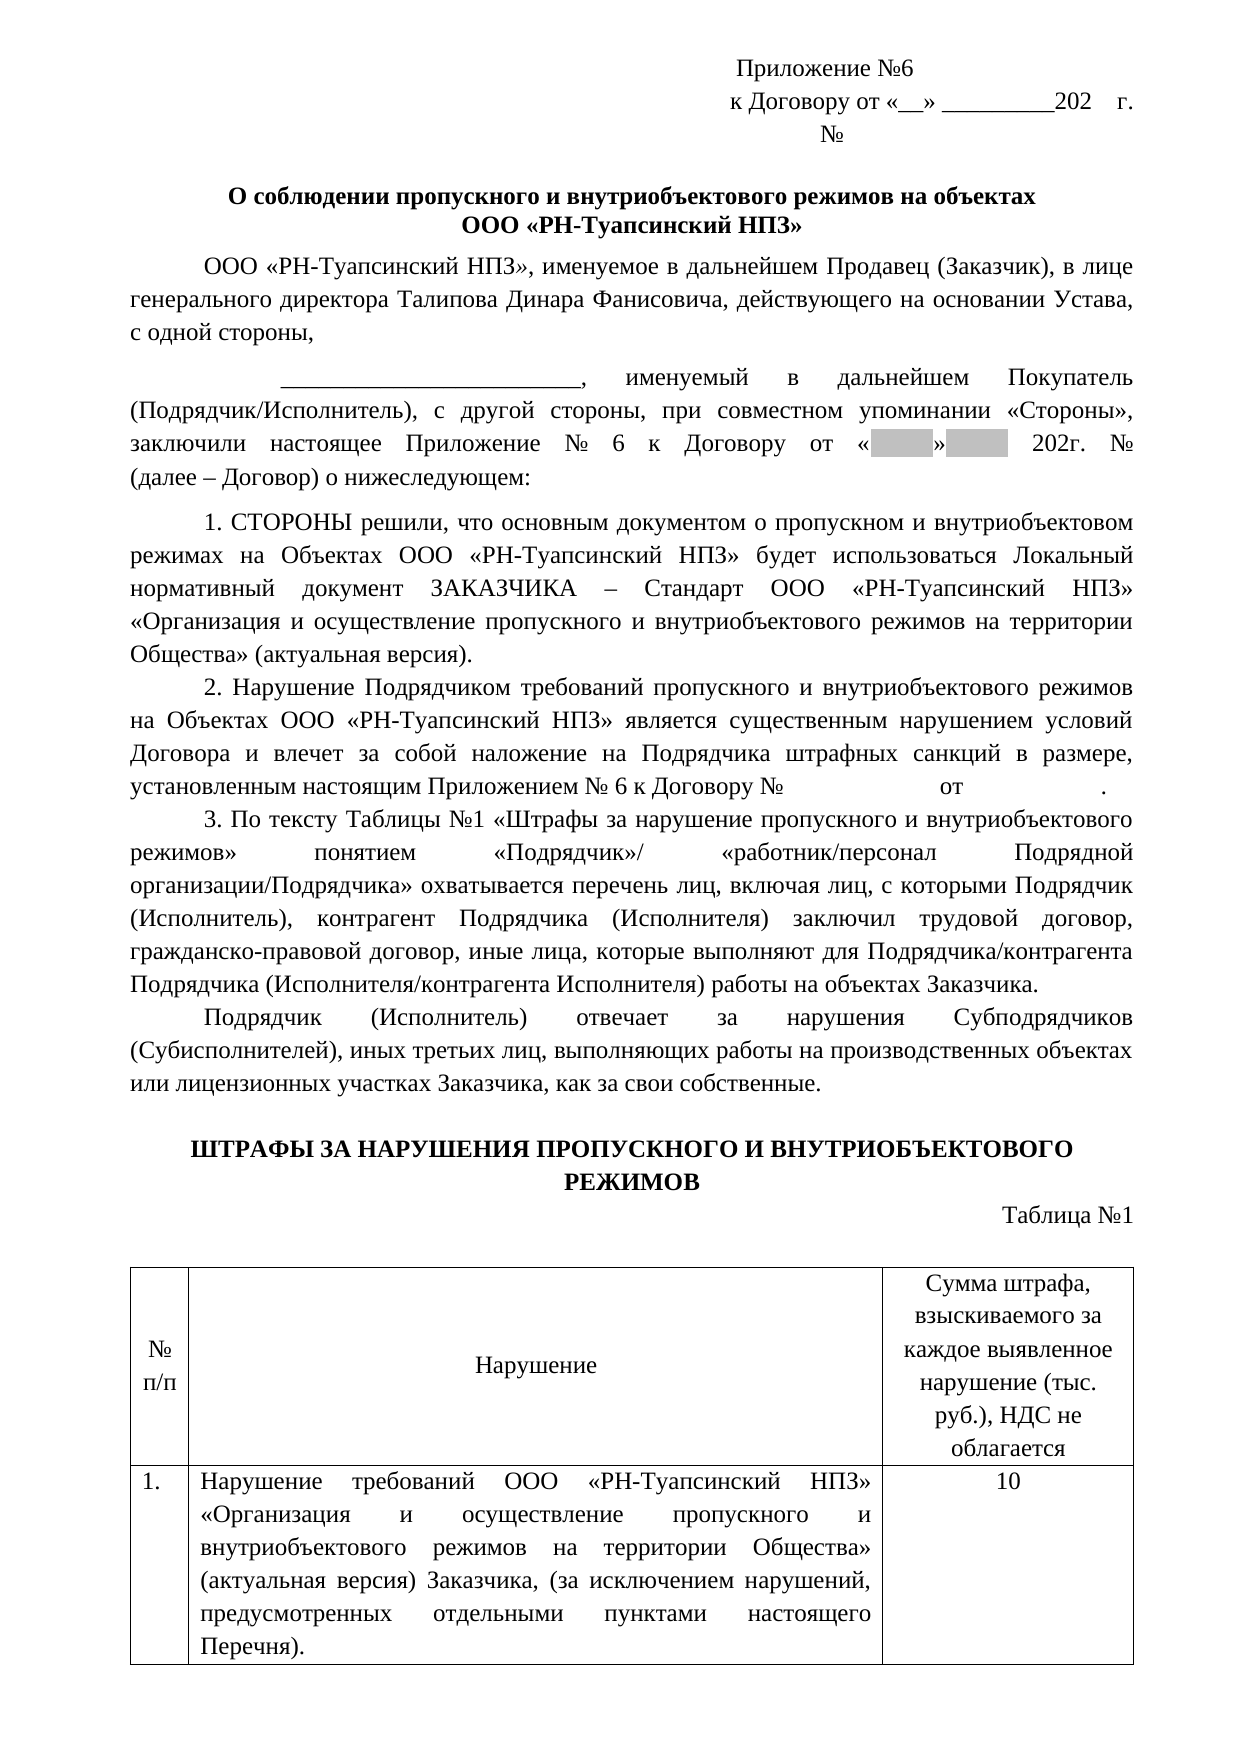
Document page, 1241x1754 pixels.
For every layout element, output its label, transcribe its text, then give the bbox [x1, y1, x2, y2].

text № [130, 119, 1134, 148]
table_header № п/п [131, 1268, 188, 1465]
text к Договору от «__» _________202 г. [130, 86, 1134, 115]
table_header Нарушение [189, 1268, 882, 1465]
text ________________________, именуемый в дальнейшем Покупатель (Подрядчик/Исполнитель), с другой стороны, при совместном упоминании «Стороны», заключили настоящее Приложение № 6 к Договору от « » 202г. № (далее – Договор) о нижеследующем: [130, 362, 1134, 490]
title Подрядчик (Исполнитель) отвечает за нарушения Субподрядчиков (Субисполнителей), иных третьих лиц, выполняющих работы на производственных объектах или лицензионных участках Заказчика, как за свои собственные. [130, 1002, 1134, 1097]
text ООО «РН-Туапсинский НПЗ», именуемое в дальнейшем Продавец (Заказчик), в лице генерального директора Талипова Динара Фанисовича, действующего на основании Устава, с одной стороны, [130, 251, 1134, 346]
table_header Сумма штрафа, взыскиваемого за каждое выявленное нарушение (тыс. руб.), НДС не облагается [883, 1268, 1133, 1465]
title 1. СТОРОНЫ решили, что основным документом о пропускном и внутриобъектовом режимах на Объектах ООО «РН-Туапсинский НПЗ» будет использоваться Локальный нормативный документ ЗАКАЗЧИКА – Стандарт ООО «РН-Туапсинский НПЗ» «Организация и осуществление пропускного и внутриобъектового режимов на территории Общества» (актуальная версия). [130, 507, 1134, 668]
table_cell [131, 1466, 188, 1664]
title ШТРАФЫ ЗА НАРУШЕНИЯ ПРОПУСКНОГО И ВНУТРИОБЪЕКТОВОГО РЕЖИМОВ [130, 1134, 1134, 1196]
table_cell 10 [883, 1466, 1133, 1664]
title 2. Нарушение Подрядчиком требований пропускного и внутриобъектового режимов на Объектах ООО «РН-Туапсинский НПЗ» является существенным нарушением условий Договора и влечет за собой наложение на Подрядчика штрафных санкций в размере, установленным настоящим Приложением № 6 к Договору № от . [130, 672, 1134, 800]
title 3. По тексту Таблицы №1 «Штрафы за нарушение пропускного и внутриобъектового режимов» понятием «Подрядчик»/ «работник/персонал Подрядной организации/Подрядчика» охватывается перечень лиц, включая лиц, с которыми Подрядчик (Исполнитель), контрагент Подрядчика (Исполнителя) заключил трудовой договор, гражданско-правовой договор, иные лица, которые выполняют для Подрядчика/контрагента Подрядчика (Исполнителя/контрагента Исполнителя) работы на объектах Заказчика. [130, 804, 1134, 998]
title Таблица №1 [130, 1201, 1134, 1229]
table_cell Нарушение требований ООО «РН-Туапсинский НПЗ» «Организация и осуществление пропускного и внутриобъектового режимов на территории Общества» (актуальная версия) Заказчика, (за исключением нарушений, предусмотренных отдельными пунктами настоящего Перечня). [189, 1466, 882, 1664]
text О соблюдении пропускного и внутриобъектового режимов на объектах [130, 181, 1134, 210]
text ООО «РН-Туапсинский НПЗ» [130, 210, 1134, 238]
text Приложение №6 [130, 53, 1134, 82]
